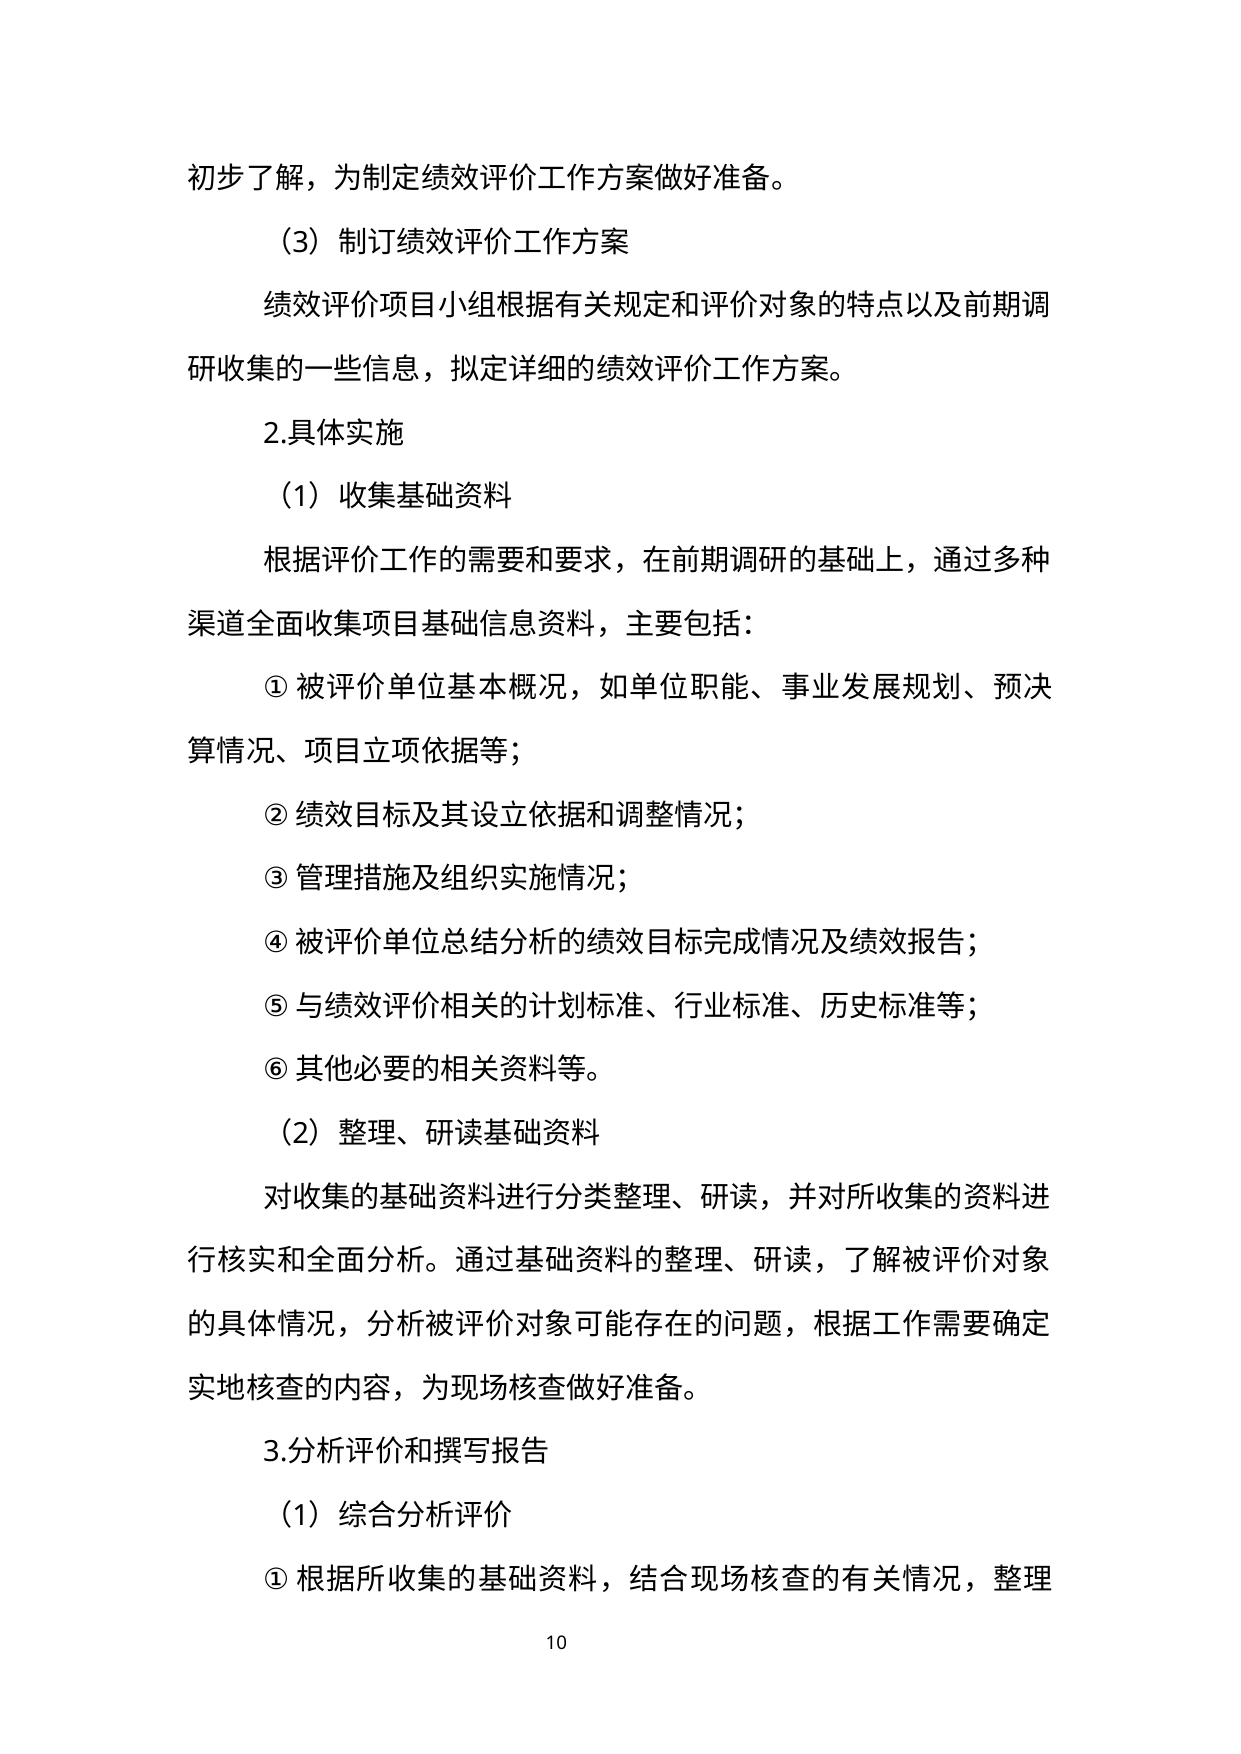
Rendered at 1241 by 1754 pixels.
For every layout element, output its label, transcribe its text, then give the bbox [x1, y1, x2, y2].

title 根据评价工作的需要和要求，在前期调研的基础上，通过多种渠道全面收集项目基础信息资料，主要包括： [187, 536, 1053, 643]
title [187, 1555, 1053, 1598]
title 对收集的基础资料进行分类整理、研读，并对所收集的资料进行核实和全面分析。通过基础资料的整理、研读，了解被评价对象的具体情况，分析被评价对象可能存在的问题，根据工作需要确定实地核查的内容，为现场核查做好准备。 [187, 1173, 1053, 1407]
title （1）收集基础资料 [187, 473, 1053, 515]
title ③管理措施及组织实施情况； [187, 855, 1053, 897]
title ②绩效目标及其设立依据和调整情况； [187, 791, 1053, 834]
title 2.具体实施 [187, 409, 1053, 452]
title ①被评价单位基本概况，如单位职能、事业发展规划、预决算情况、项目立项依据等； [187, 664, 1053, 770]
title （2）整理、研读基础资料 [187, 1109, 1053, 1152]
title （3）制订绩效评价工作方案 [187, 218, 1053, 261]
title ④被评价单位总结分析的绩效目标完成情况及绩效报告； [187, 918, 1053, 961]
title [187, 154, 1053, 197]
title （1）综合分析评价 [187, 1492, 1053, 1534]
title ⑥其他必要的相关资料等。 [187, 1046, 1053, 1088]
title 绩效评价项目小组根据有关规定和评价对象的特点以及前期调研收集的一些信息，拟定详细的绩效评价工作方案。 [187, 282, 1053, 388]
title ⑤与绩效评价相关的计划标准、行业标准、历史标准等； [187, 982, 1053, 1025]
title 3.分析评价和撰写报告 [187, 1428, 1053, 1471]
